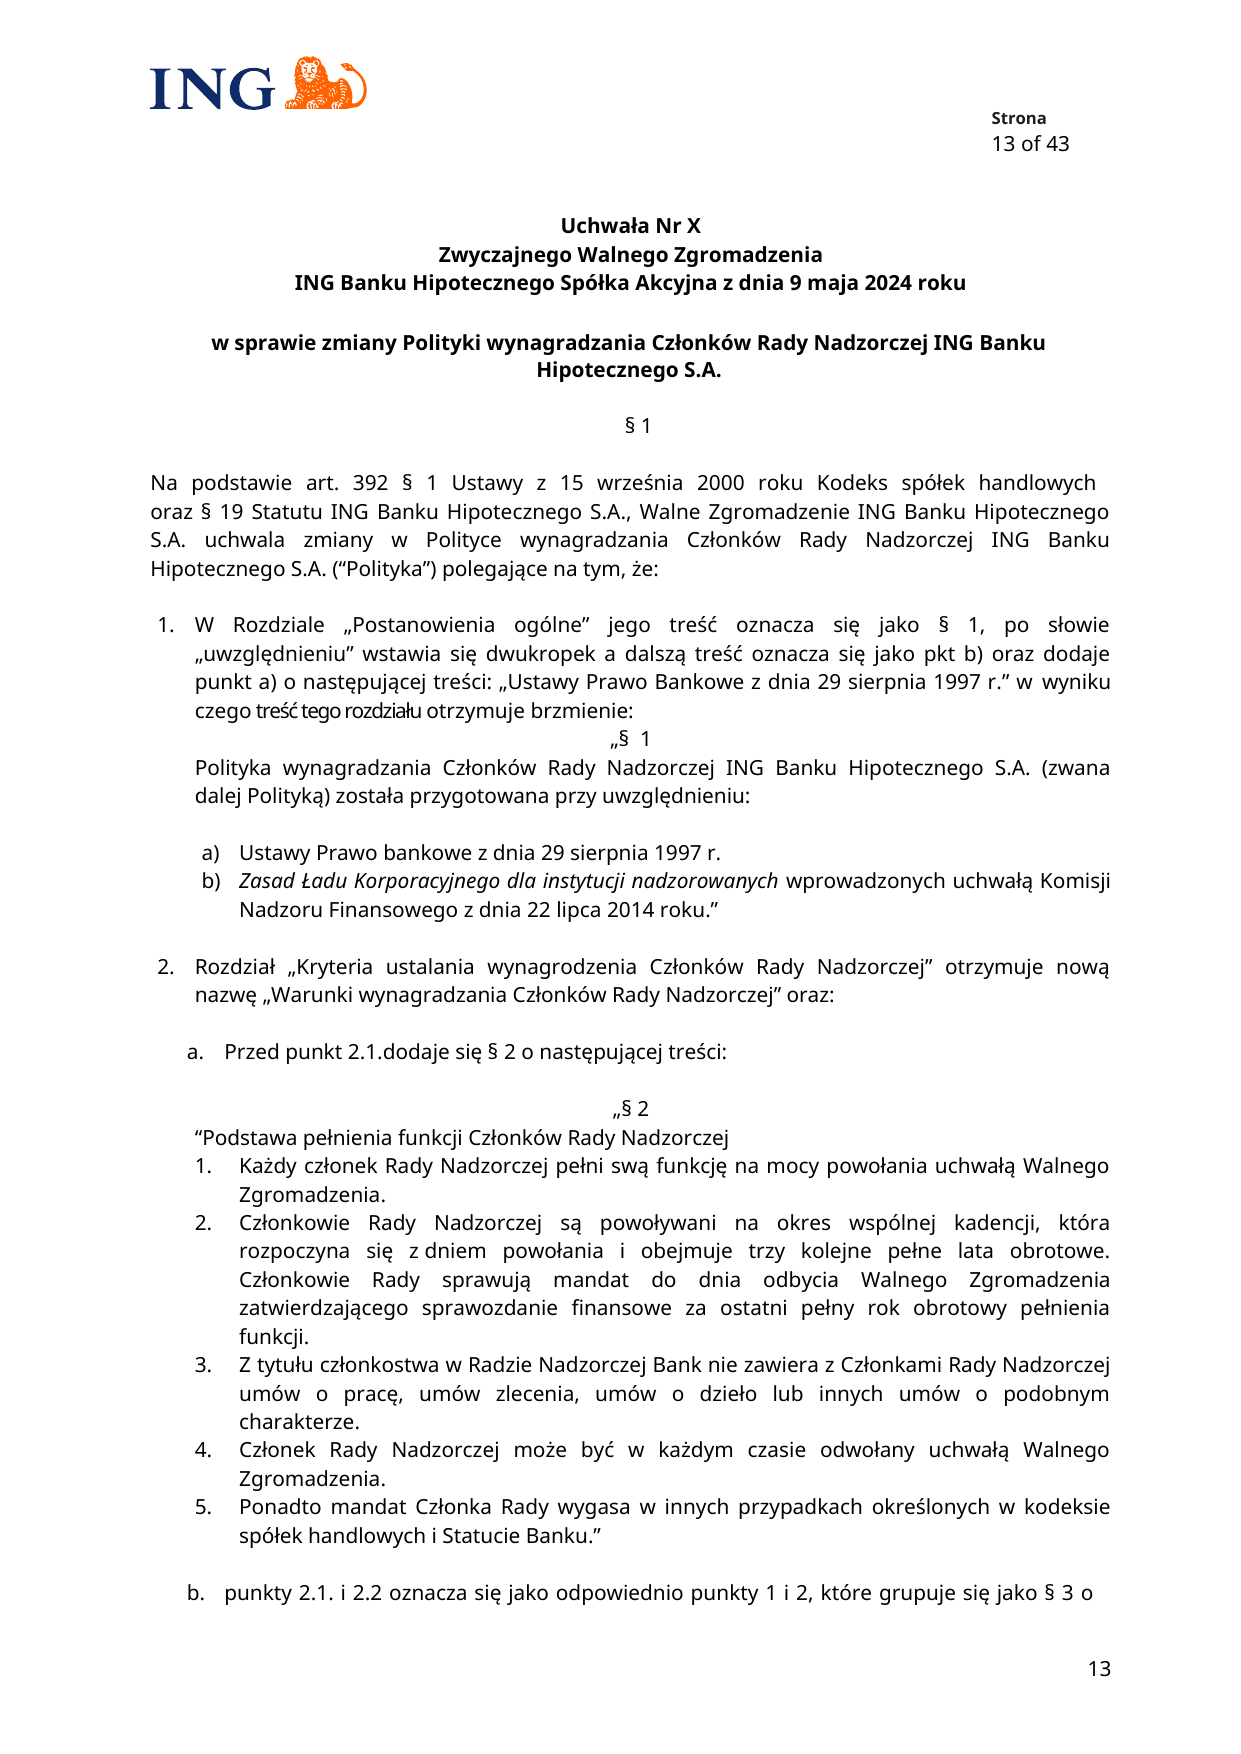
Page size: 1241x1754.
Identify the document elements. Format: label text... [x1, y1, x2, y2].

list Rozdział „Kryteria ustalania wynagrodzenia Członków Rady Nadzorczej” otrzymuje nową nazwę „Warunki wynagradzania Członków Rady Nadzorczej” oraz: [157, 952, 1111, 1009]
list Członkowie Rady Nadzorczej są powoływani na okres wspólnej kadencji, która rozpoczyna się z dniem powołania i obejmuje trzy kolejne pełne lata obrotowe. Członkowie Rady sprawują mandat do dnia odbycia Walnego Zgromadzenia zatwierdzającego sprawozdanie finansowe za ostatni pełny rok obrotowy pełnienia funkcji. [194, 1208, 1111, 1350]
text § 1 [171, 412, 1107, 440]
text „§ 1 [150, 724, 1111, 753]
text ING Banku Hipotecznego Spółka Akcyjna z dnia 9 maja 2024 roku [150, 268, 1111, 297]
text „§ 2 [150, 1094, 1111, 1123]
list Z tytułu członkostwa w Radzie Nadzorczej Bank nie zawiera z Członkami Rady Nadzorczej umów o pracę, umów zlecenia, umów o dzieło lub innych umów o podobnym charakterze. [194, 1350, 1111, 1436]
text Na podstawie art. 392 § 1 Ustawy z 15 września 2000 roku Kodeks spółek handlowych oraz § 19 Statutu ING Banku Hipotecznego S.A., Walne Zgromadzenie ING Banku Hipotecznego S.A. uchwala zmiany w Polityce wynagradzania Członków Rady Nadzorczej ING Banku Hipotecznego S.A. (“Polityka”) polegające na tym, że: [150, 468, 1111, 582]
list Ustawy Prawo bankowe z dnia 29 sierpnia 1997 r. [201, 838, 1111, 867]
list Ponadto mandat Członka Rady wygasa w innych przypadkach określonych w kodeksie spółek handlowych i Statucie Banku.” [194, 1492, 1111, 1549]
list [187, 1578, 1096, 1606]
list Zasad Ładu Korporacyjnego dla instytucji nadzorowanych wprowadzonych uchwałą Komisji Nadzoru Finansowego z dnia 22 lipca 2014 roku.” [201, 867, 1111, 923]
list Przed punkt 2.1.dodaje się § 2 o następującej treści: [187, 1037, 1111, 1066]
text Uchwała Nr X [150, 211, 1111, 240]
list W Rozdziale „Postanowienia ogólne” jego treść oznacza się jako § 1, po słowie „uwzględnieniu” wstawia się dwukropek a dalszą treść oznacza się jako pkt b) oraz dodaje punkt a) o następującej treści: „Ustawy Prawo Bankowe z dnia 29 sierpnia 1997 r.” w wyniku czego treść tego rozdziału otrzymuje brzmienie: [157, 611, 1111, 724]
list Każdy członek Rady Nadzorczej pełni swą funkcję na mocy powołania uchwałą Walnego Zgromadzenia. [194, 1151, 1111, 1208]
text “Podstawa pełnienia funkcji Członków Rady Nadzorczej [194, 1123, 1111, 1151]
list Członek Rady Nadzorczej może być w każdym czasie odwołany uchwałą Walnego Zgromadzenia. [194, 1436, 1111, 1492]
text Polityka wynagradzania Członków Rady Nadzorczej ING Banku Hipotecznego S.A. (zwana dalej Polityką) została przygotowana przy uwzględnieniu: [194, 753, 1111, 810]
text Zwyczajnego Walnego Zgromadzenia [150, 240, 1111, 268]
text w sprawie zmiany Polityki wynagradzania Członków Rady Nadzorczej ING Banku Hipotecznego S.A. [150, 329, 1107, 383]
